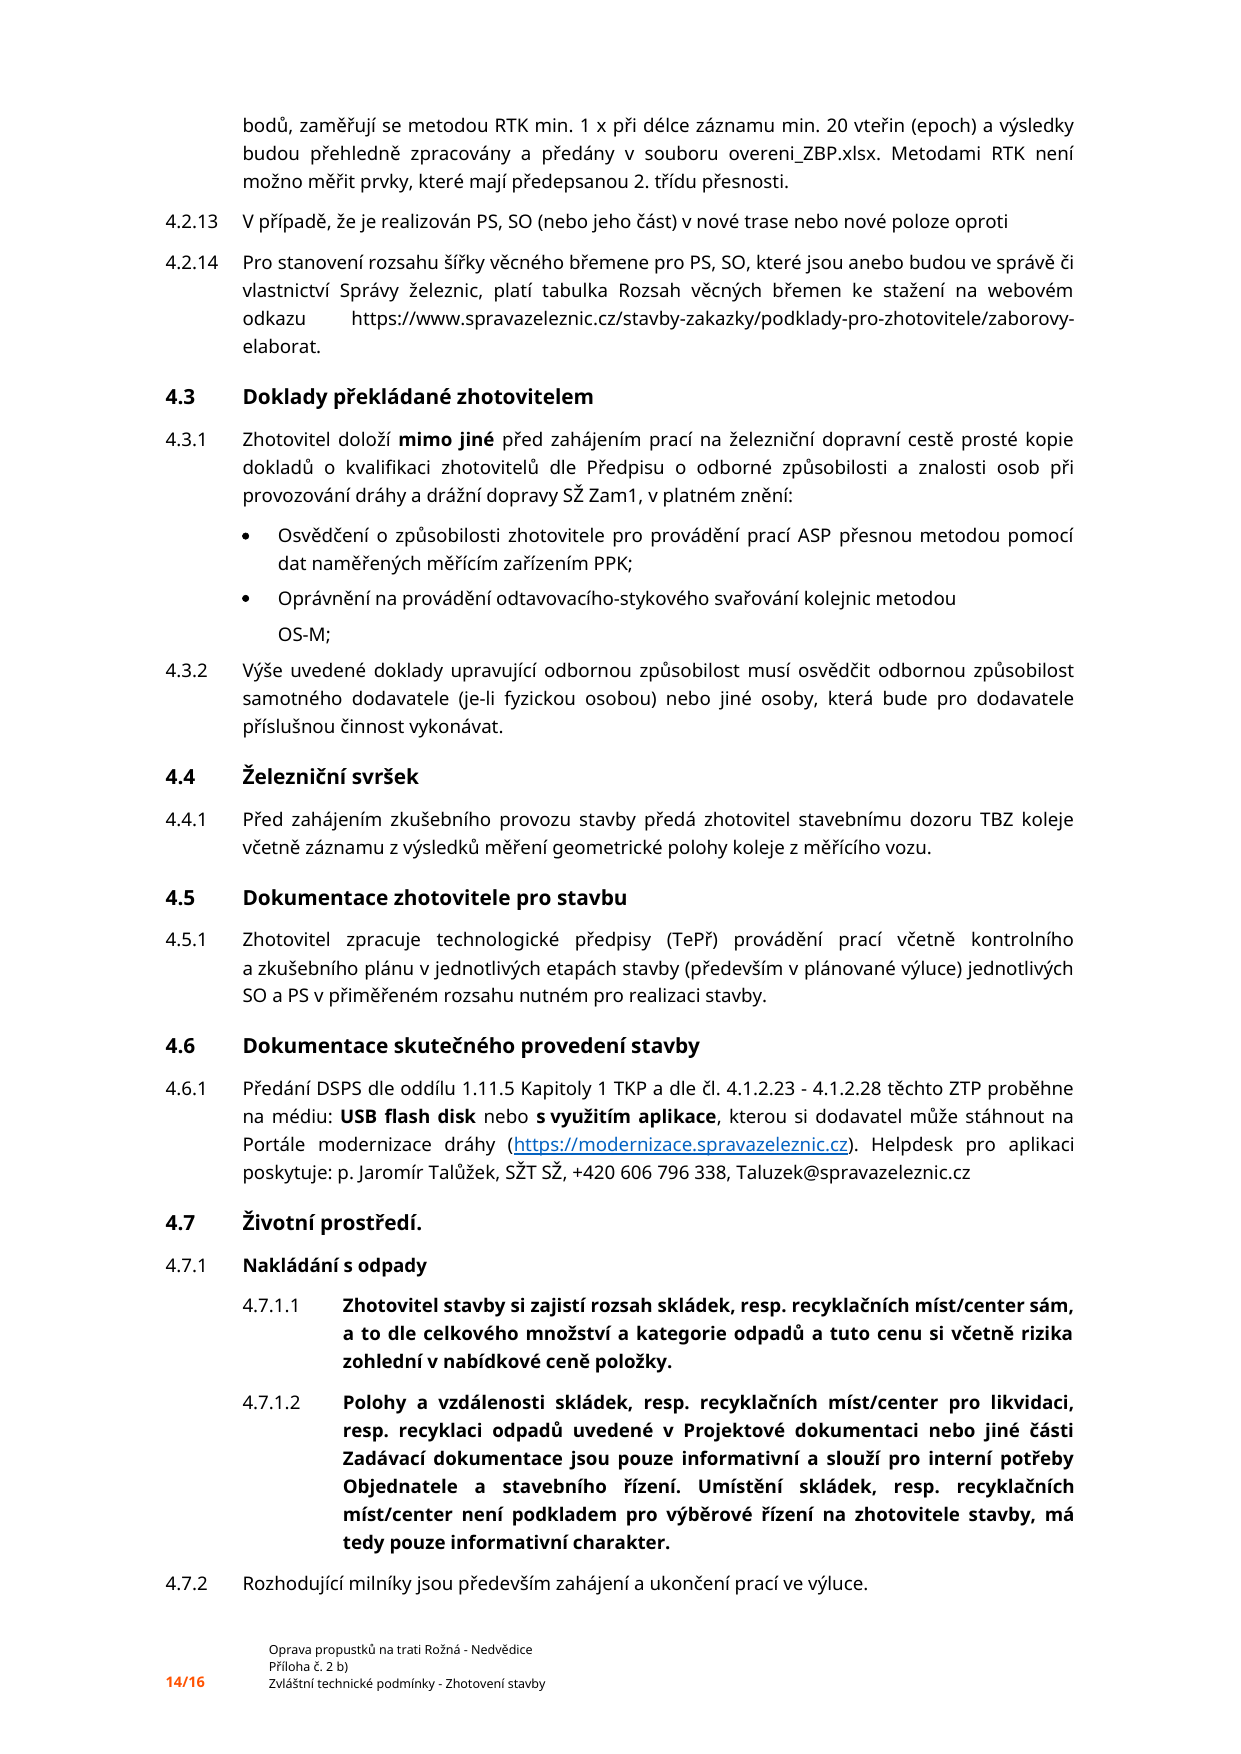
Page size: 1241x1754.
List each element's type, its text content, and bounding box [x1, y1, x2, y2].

text Zhotovitel doloží mimo jiné před zahájením prací na železniční dopravní cestě prosté kopie dokladů o kvalifikaci zhotovitelů dle Předpisu o odborné způsobilosti a znalosti osob při provozování dráhy a drážní dopravy SŽ Zam1, v platném znění: [165, 426, 1075, 507]
text Železniční svršek [165, 762, 1075, 791]
text Doklady překládané zhotovitelem [165, 382, 1075, 411]
text Zhotovitel zpracuje technologické předpisy (TePř) provádění prací včetně kontrolního a zkušebního plánu v jednotlivých etapách stavby (především v plánované výluce) jednotlivých SO a PS v přiměřeném rozsahu nutném pro realizaci stavby. [165, 927, 1075, 1008]
list Předání DSPS dle oddílu 1.11.5 Kapitoly 1 TKP a dle čl. 4.1.2.23 - 4.1.2.28 těchto ZTP proběhne na médiu: USB flash disk nebo s využitím aplikace, kterou si dodavatel může stáhnout na Portále modernizace dráhy (https://modernizace.spravazeleznic.cz). Helpdesk pro aplikaci poskytuje: p. Jaromír Talůžek, SŽT SŽ, +420 606 796 338, Taluzek@spravazeleznic.cz [165, 1075, 1075, 1185]
text Polohy a vzdálenosti skládek, resp. recyklačních míst/center pro likvidaci, resp. recyklaci odpadů uvedené v Projektové dokumentaci nebo jiné části Zadávací dokumentace jsou pouze informativní a slouží pro interní potřeby Objednatele a stavebního řízení. Umístění skládek, resp. recyklačních míst/center není podkladem pro výběrové řízení na zhotovitele stavby, má tedy pouze informativní charakter. [242, 1389, 1075, 1555]
text V případě, že je realizován PS, SO (nebo jeho část) v nové trase nebo nové poloze oproti [165, 209, 1075, 234]
text Životní prostředí. [165, 1208, 1075, 1237]
text Rozhodující milníky jsou především zahájení a ukončení prací ve výluce. [165, 1570, 1075, 1595]
text Dokumentace zhotovitele pro stavbu [165, 883, 1075, 911]
list Osvědčení o způsobilosti zhotovitele pro provádění prací ASP přesnou metodou pomocí dat naměřených měřícím zařízením PPK; [242, 522, 1075, 576]
text Pro stanovení rozsahu šířky věcného břemene pro PS, SO, které jsou anebo budou ve správě či vlastnictví Správy železnic, platí tabulka Rozsah věcných břemen ke stažení na webovém odkazu https://www.spravazeleznic.cz/stavby-zakazky/podklady-pro-zhotovitele/zaborovy-elaborat. [165, 249, 1075, 359]
text Nakládání s odpady [165, 1252, 1075, 1278]
text Oprávnění na provádění odtavovacího-stykového svařování kolejnic metodou [242, 585, 1075, 610]
text Zhotovitel stavby si zajistí rozsah skládek, resp. recyklačních míst/center sám, a to dle celkového množství a kategorie odpadů a tuto cenu si včetně rizika zohlední v nabídkové ceně položky. [242, 1293, 1075, 1374]
text Dokumentace skutečného provedení stavby [165, 1032, 1075, 1060]
list OS-M; [278, 621, 1075, 647]
text Před zahájením zkušebního provozu stavby předá zhotovitel stavebnímu dozoru TBZ koleje včetně záznamu z výsledků měření geometrické polohy koleje z měřícího vozu. [165, 806, 1075, 860]
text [165, 112, 1075, 194]
text Výše uvedené doklady upravující odbornou způsobilost musí osvědčit odbornou způsobilost samotného dodavatele (je-li fyzickou osobou) nebo jiné osoby, která bude pro dodavatele příslušnou činnost vykonávat. [165, 657, 1075, 739]
